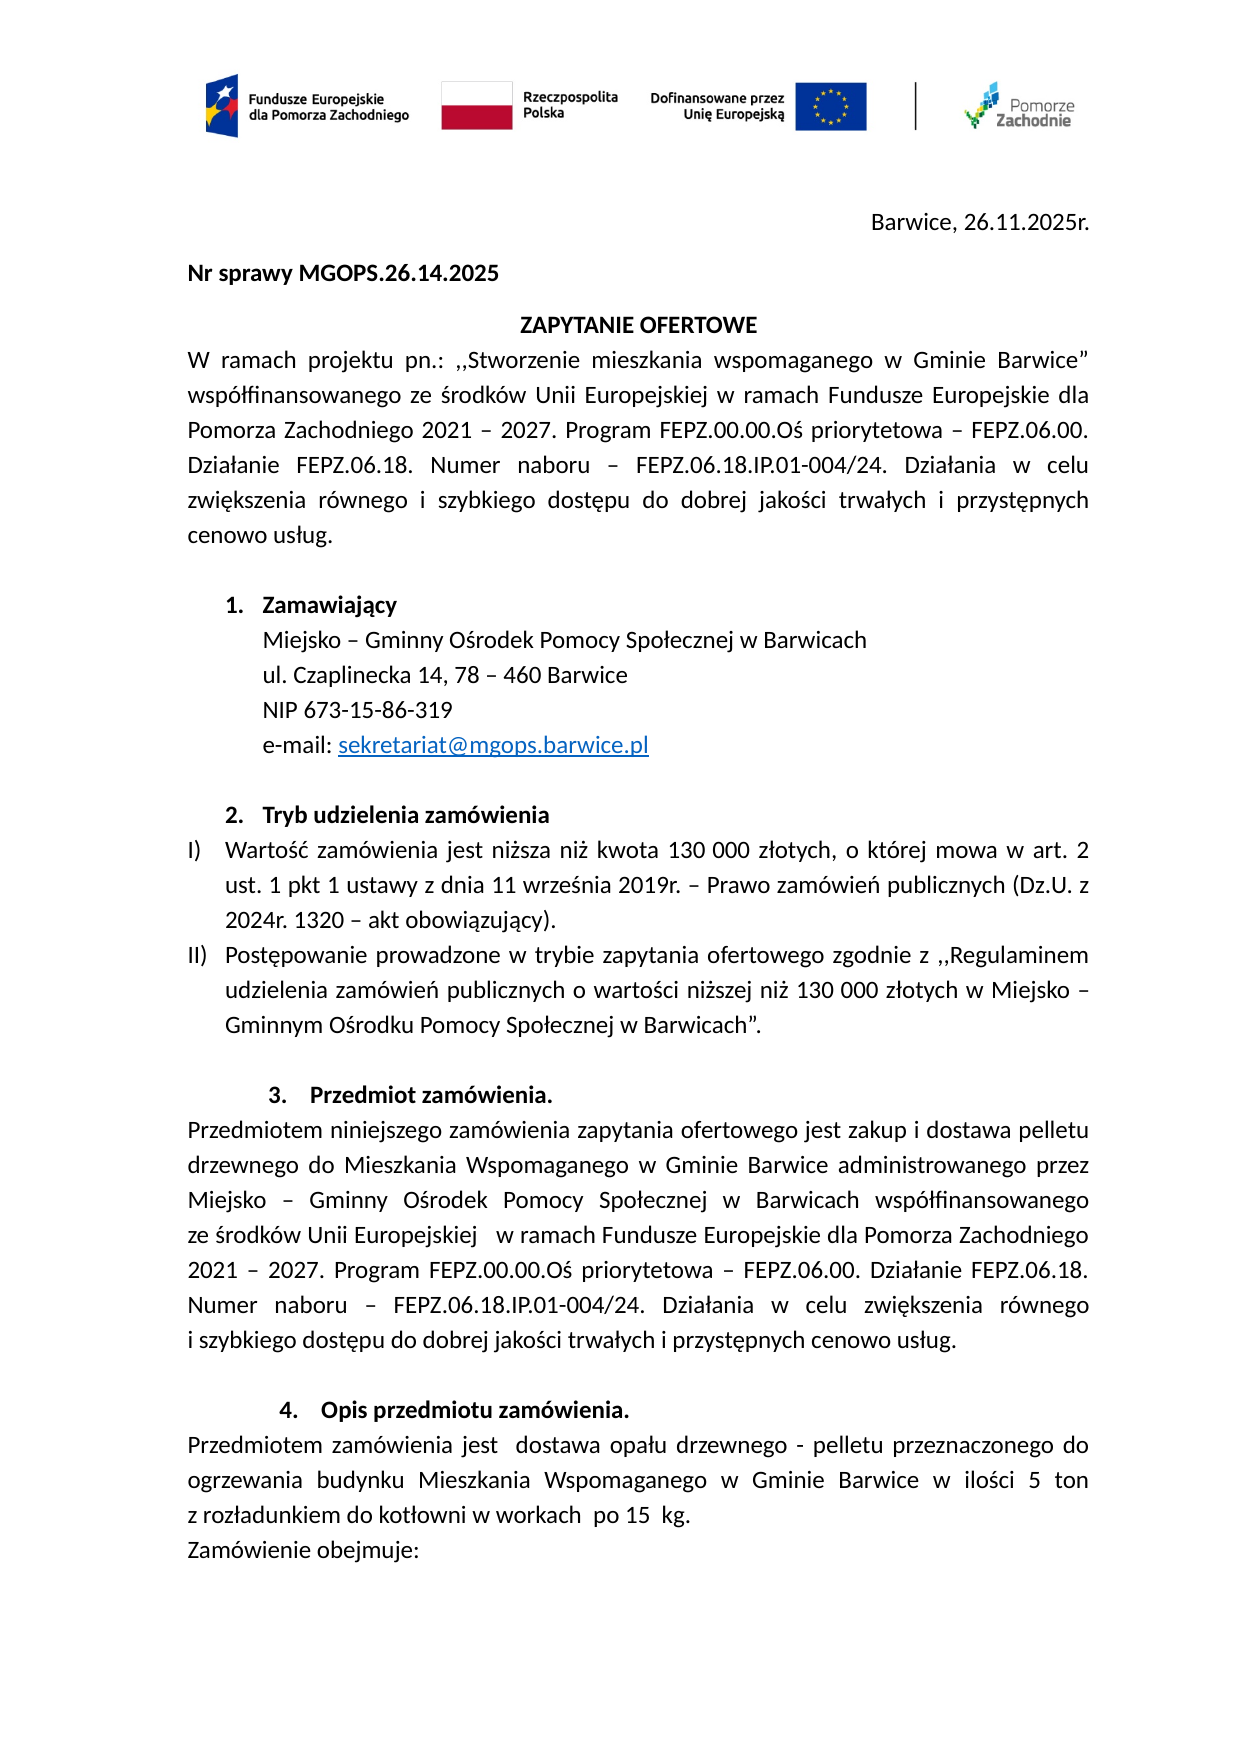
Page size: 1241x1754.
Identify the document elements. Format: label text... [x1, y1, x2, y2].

text Przedmiotem niniejszego zamówienia zapytania ofertowego jest zakup i dostawa pelletu drzewnego do Mieszkania Wspomaganego w Gminie Barwice administrowanego przez Miejsko – Gminny Ośrodek Pomocy Społecznej w Barwicach współfinansowanego ze środków Unii Europejskiej w ramach Fundusze Europejskie dla Pomorza Zachodniego 2021 – 2027. Program FEPZ.00.00.Oś priorytetowa – FEPZ.06.00. Działanie FEPZ.06.18. Numer naboru – FEPZ.06.18.IP.01-004/24. Działania w celu zwiększenia równego i szybkiego dostępu do dobrej jakości trwałych i przystępnych cenowo usług. [187, 1114, 1090, 1354]
list 4. Opis przedmiotu zamówienia. [262, 1394, 1090, 1424]
list Tryb udzielenia zamówienia [225, 799, 1090, 829]
list Miejsko – Gminny Ośrodek Pomocy Społecznej w Barwicach [262, 624, 1090, 654]
list Zamawiający [225, 589, 1090, 619]
text Nr sprawy MGOPS.26.14.2025 [187, 257, 1090, 288]
text Zamówienie obejmuje: [187, 1534, 1090, 1564]
text W ramach projektu pn.: ,,Stworzenie mieszkania wspomaganego w Gminie Barwice” współfinansowanego ze środków Unii Europejskiej w ramach Fundusze Europejskie dla Pomorza Zachodniego 2021 – 2027. Program FEPZ.00.00.Oś priorytetowa – FEPZ.06.00. Działanie FEPZ.06.18. Numer naboru – FEPZ.06.18.IP.01-004/24. Działania w celu zwiększenia równego i szybkiego dostępu do dobrej jakości trwałych i przystępnych cenowo usług. [187, 344, 1090, 549]
picture [187, 59, 1091, 154]
text Przedmiotem zamówienia jest dostawa opału drzewnego - pelletu przeznaczonego do ogrzewania budynku Mieszkania Wspomaganego w Gminie Barwice w ilości 5 ton z rozładunkiem do kotłowni w workach po 15 kg. [187, 1429, 1090, 1529]
list 3. Przedmiot zamówienia. [262, 1079, 1090, 1109]
text Barwice, 26.11.2025r. [187, 206, 1090, 236]
text ZAPYTANIE OFERTOWE [187, 309, 1090, 339]
list NIP 673-15-86-319 [262, 694, 1090, 724]
list Postępowanie prowadzone w trybie zapytania ofertowego zgodnie z ,,Regulaminem udzielenia zamówień publicznych o wartości niższej niż 130 000 złotych w Miejsko – Gminnym Ośrodku Pomocy Społecznej w Barwicach”. [187, 939, 1090, 1039]
list ul. Czaplinecka 14, 78 – 460 Barwice [262, 659, 1090, 689]
list Wartość zamówienia jest niższa niż kwota 130 000 złotych, o której mowa w art. 2 ust. 1 pkt 1 ustawy z dnia 11 września 2019r. – Prawo zamówień publicznych (Dz.U. z 2024r. 1320 – akt obowiązujący). [187, 834, 1090, 934]
list e-mail: sekretariat@mgops.barwice.pl [262, 729, 1090, 759]
